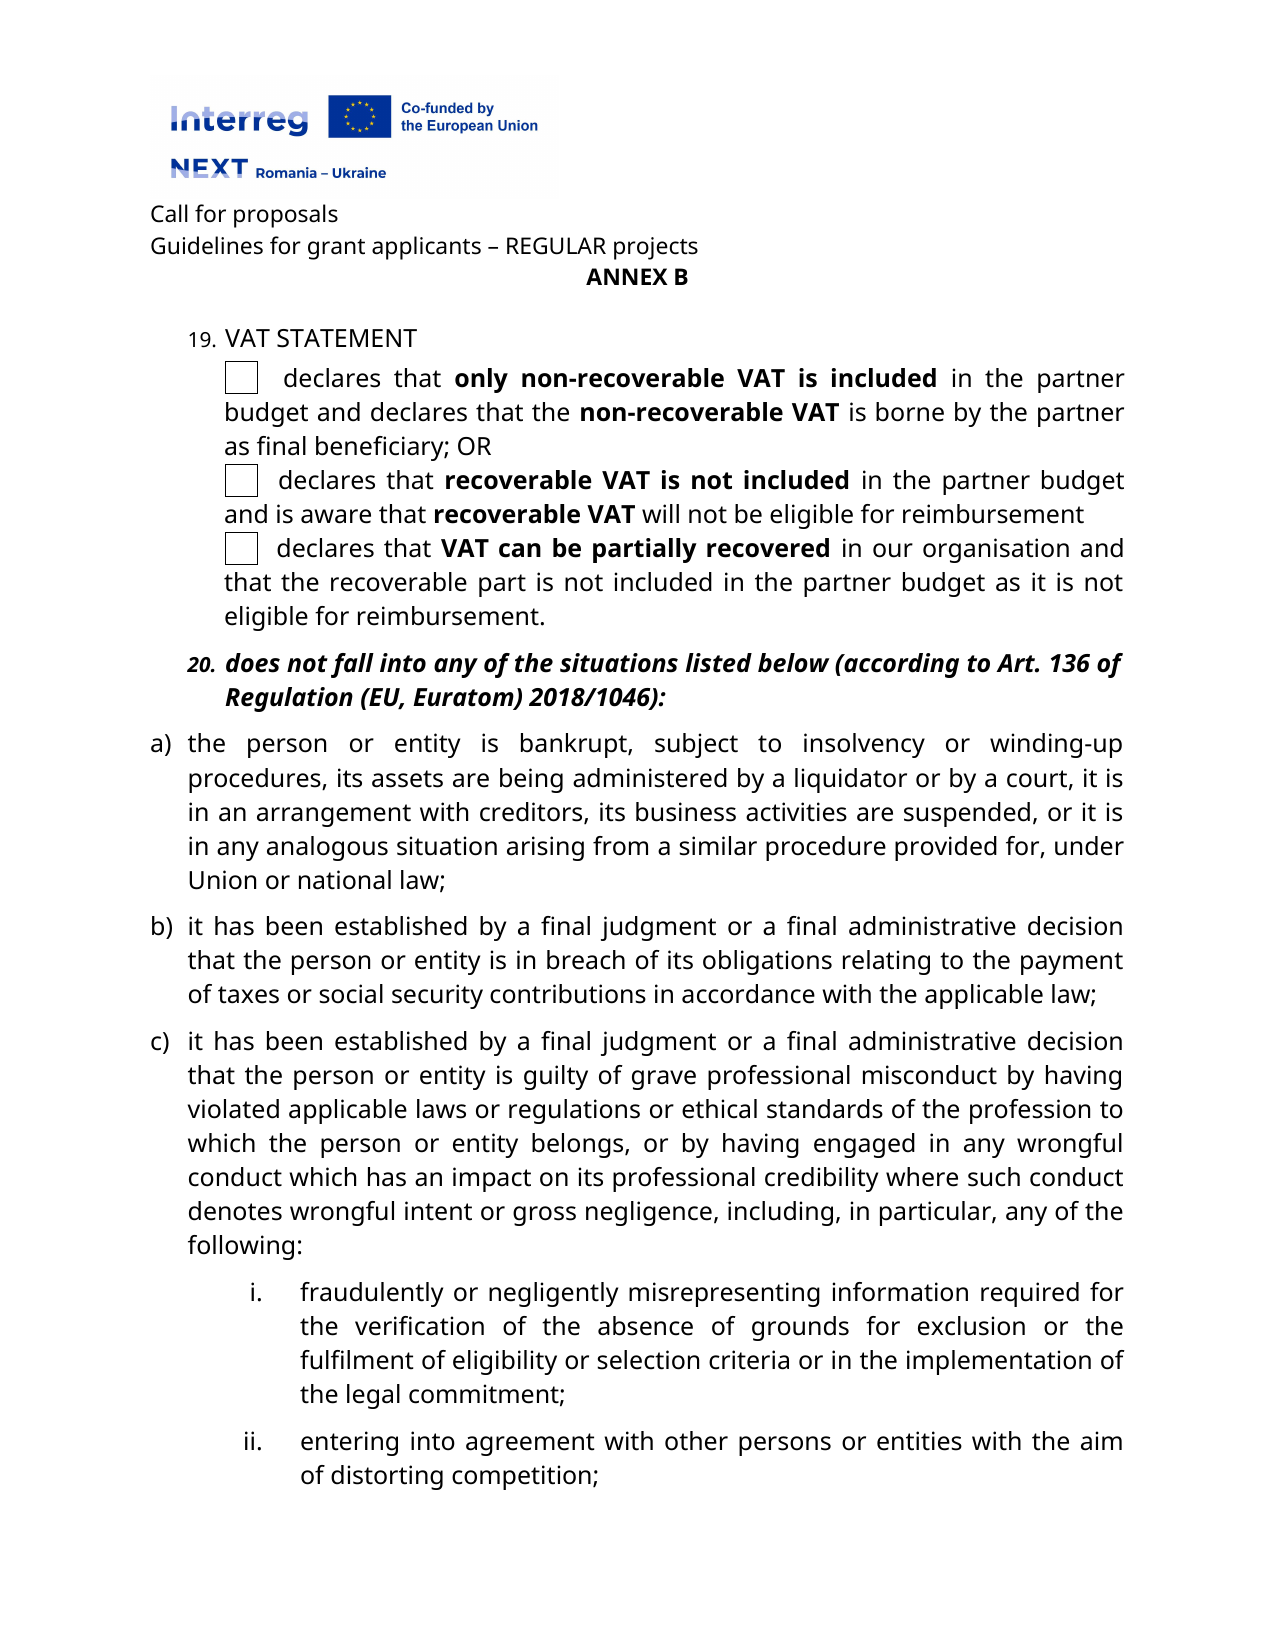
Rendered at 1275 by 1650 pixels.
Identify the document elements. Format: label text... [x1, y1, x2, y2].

list the person or entity is bankrupt, subject to insolvency or winding-up procedures, its assets are being administered by a liquidator or by a court, it is in an arrangement with creditors, its business activities are suspended, or it is in any analogous situation arising from a similar procedure provided for, under Union or national law; [150, 726, 1125, 896]
list does not fall into any of the situations listed below (according to Art. 136 of Regulation (EU, Euratom) 2018/1046): [187, 646, 1125, 714]
picture [150, 75, 559, 199]
list fraudulently or negligently misrepresenting information required for the verification of the absence of grounds for exclusion or the fulfilment of eligibility or selection criteria or in the implementation of the legal commitment; [262, 1274, 1125, 1411]
text declares that recoverable VAT is not included in the partner budget and is aware that recoverable VAT will not be eligible for reimbursement [224, 463, 1125, 531]
text declares that only non-recoverable VAT is included in the partner budget and declares that the non-recoverable VAT is borne by the partner as final beneficiary; OR [224, 361, 1125, 463]
list VAT STATEMENT [187, 320, 1125, 354]
text declares that VAT can be partially recovered in our organisation and that the recoverable part is not included in the partner budget as it is not eligible for reimbursement. [224, 531, 1125, 633]
list it has been established by a final judgment or a final administrative decision that the person or entity is in breach of its obligations relating to the payment of taxes or social security contributions in accordance with the applicable law; [150, 909, 1125, 1011]
list entering into agreement with other persons or entities with the aim of distorting competition; [262, 1423, 1125, 1491]
list it has been established by a final judgment or a final administrative decision that the person or entity is guilty of grave professional misconduct by having violated applicable laws or regulations or ethical standards of the profession to which the person or entity belongs, or by having engaged in any wrongful conduct which has an impact on its professional credibility where such conduct denotes wrongful intent or gross negligence, including, in particular, any of the following: [150, 1024, 1125, 1262]
